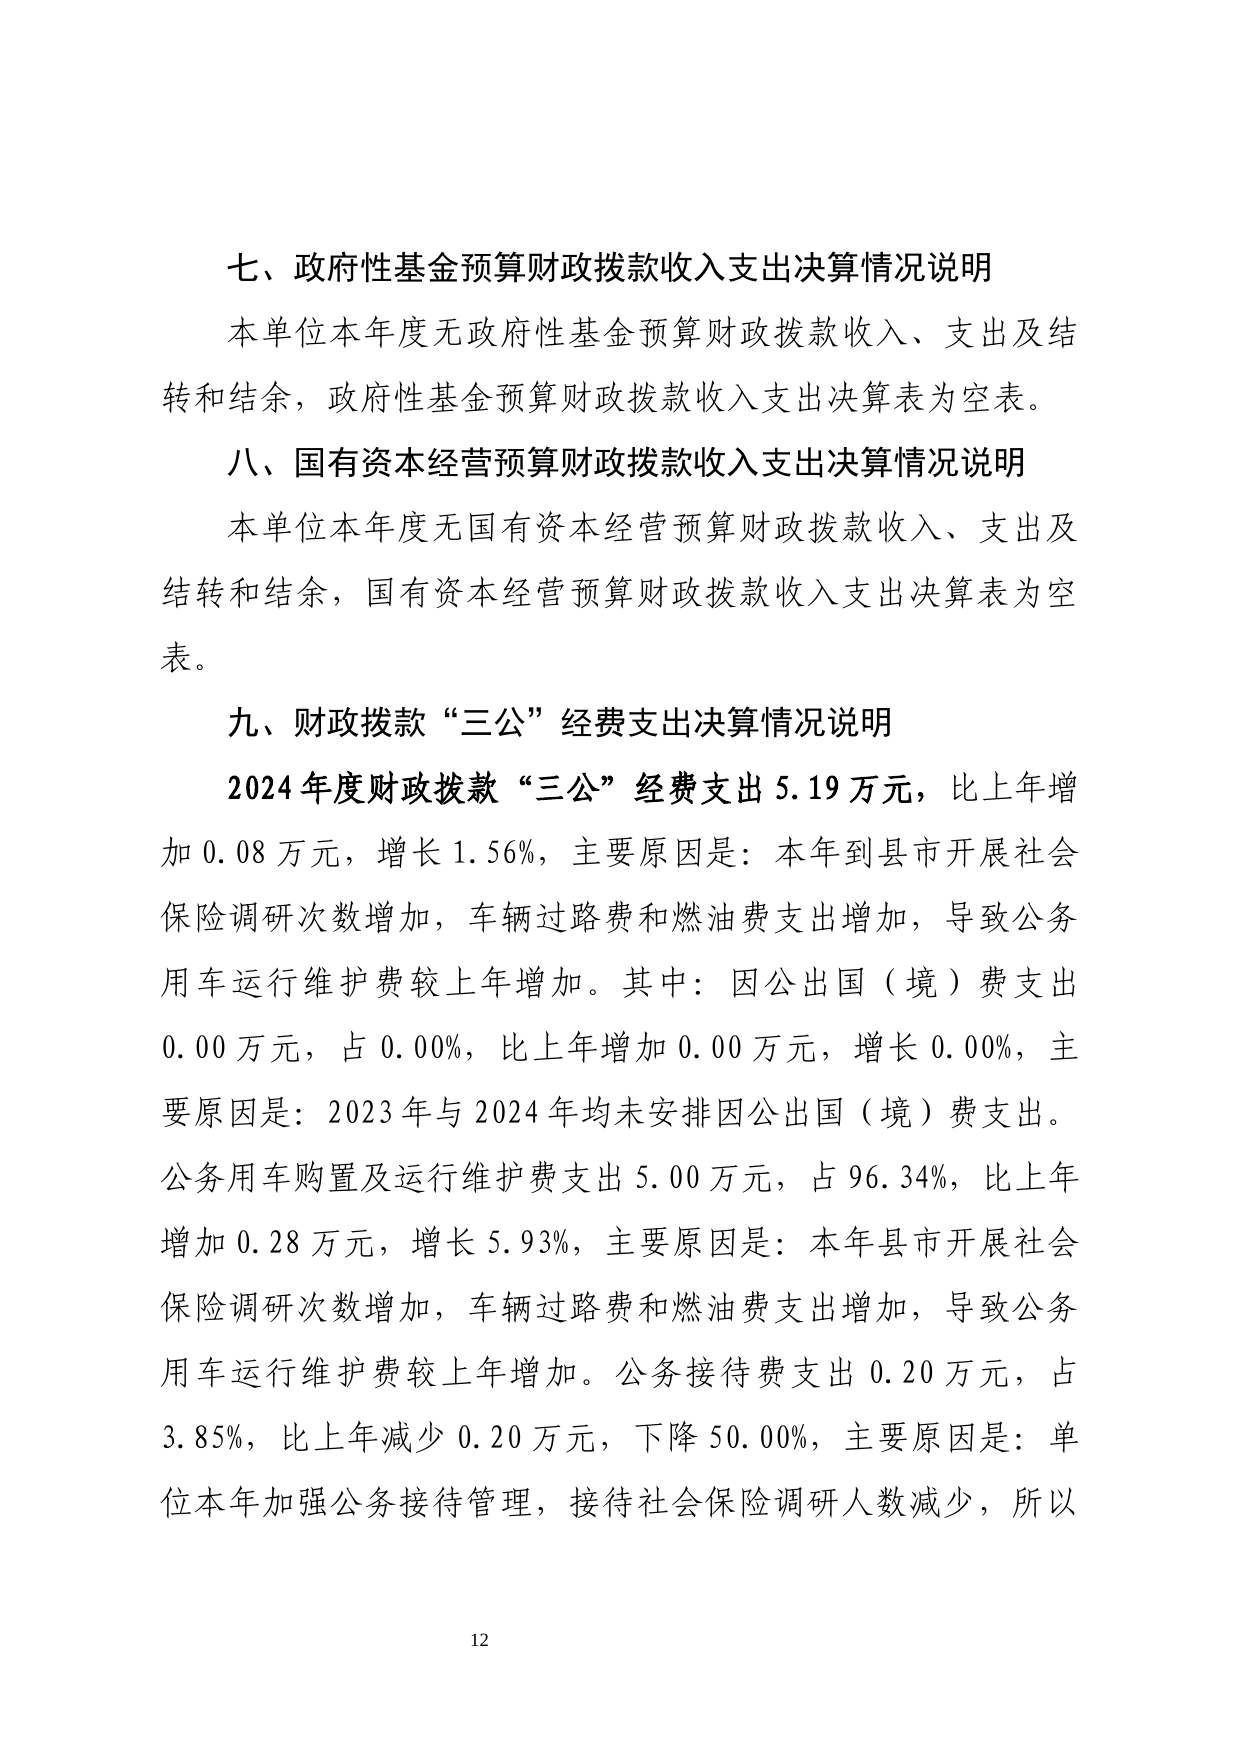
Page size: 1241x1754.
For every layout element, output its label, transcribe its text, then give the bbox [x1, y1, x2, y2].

text 本单位本年度无政府性基金预算财政拨款收入、支出及结转和结余，政府性基金预算财政拨款收入支出决算表为空表。 [159, 298, 1081, 428]
text 九、财政拨款“三公”经费支出决算情况说明 [159, 688, 1081, 753]
text 八、国有资本经营预算财政拨款收入支出决算情况说明 [159, 428, 1081, 493]
text 七、政府性基金预算财政拨款收入支出决算情况说明 [159, 233, 1081, 298]
text 本单位本年度无国有资本经营预算财政拨款收入、支出及结转和结余，国有资本经营预算财政拨款收入支出决算表为空表。 [159, 493, 1081, 688]
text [159, 753, 1081, 1533]
